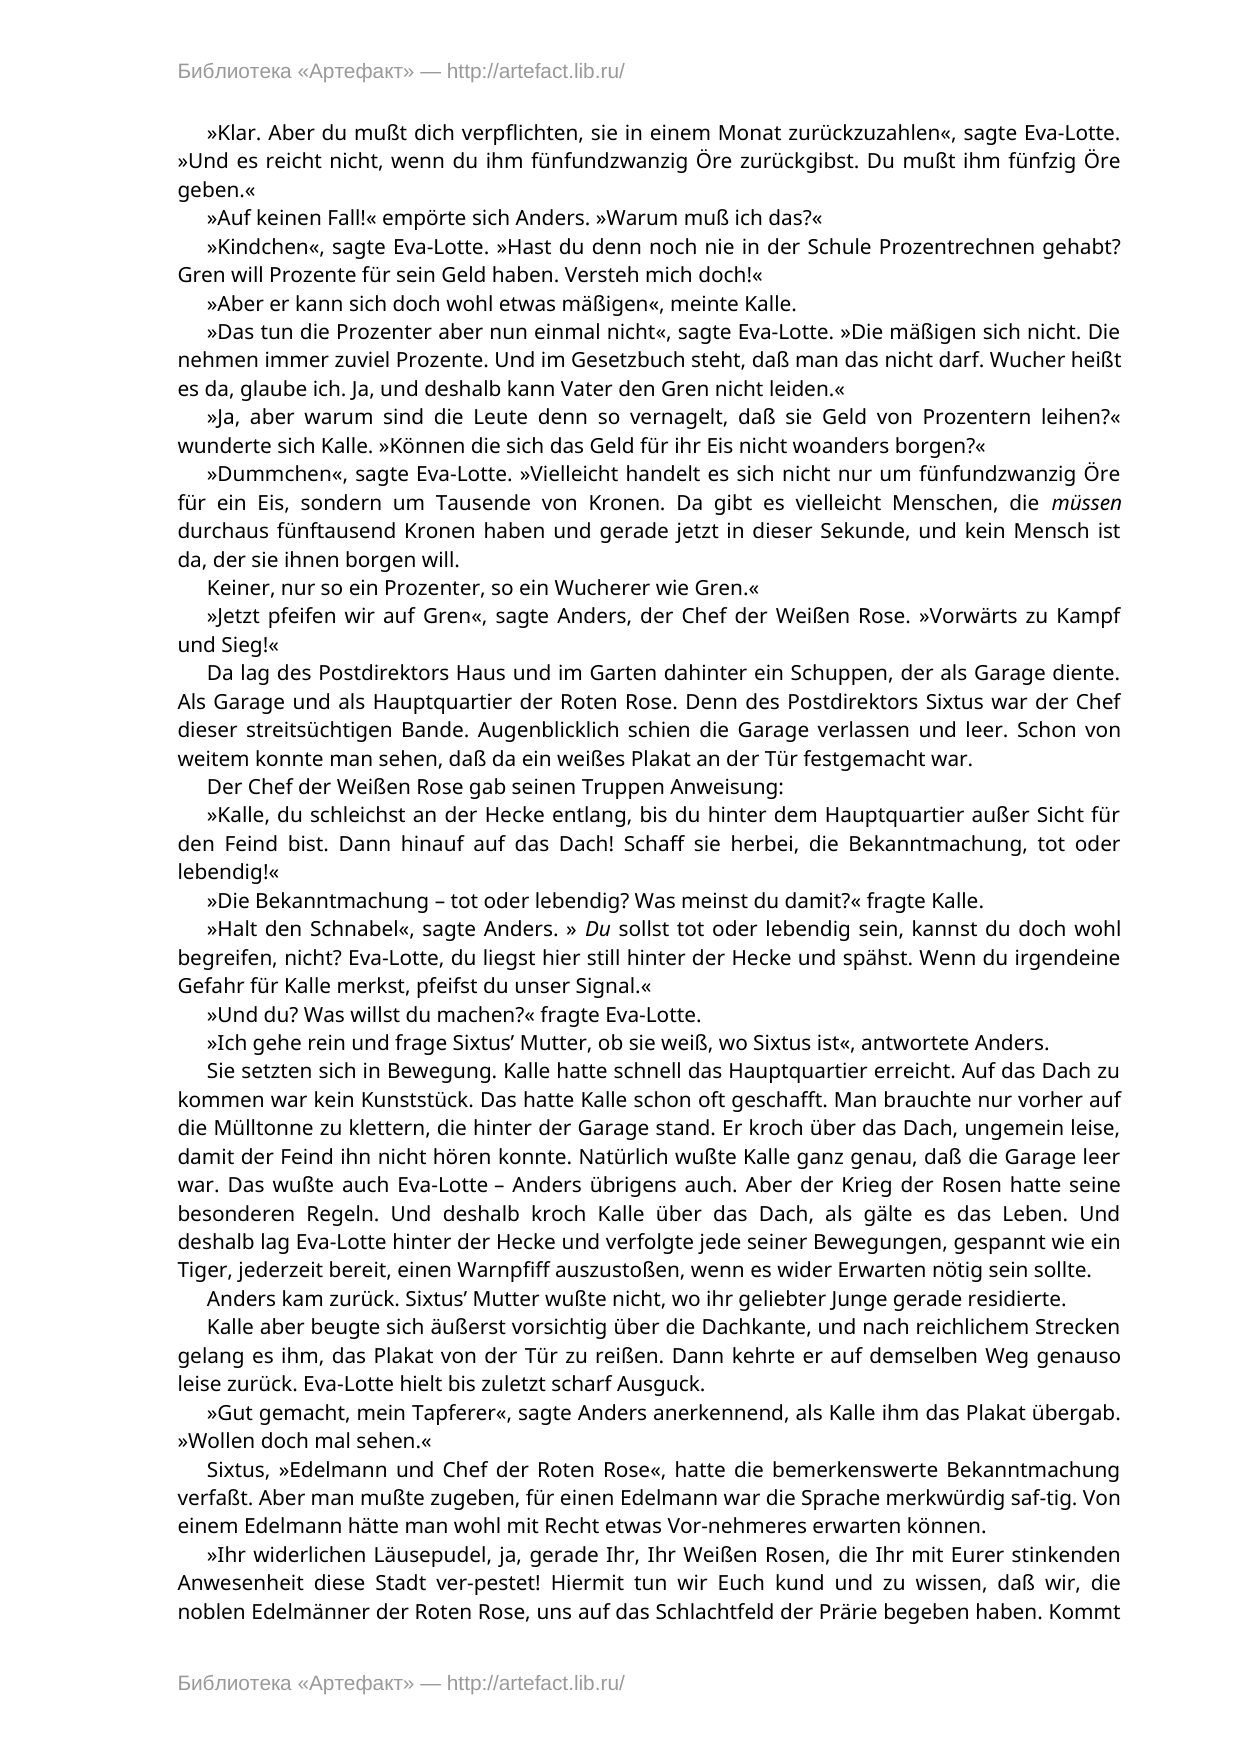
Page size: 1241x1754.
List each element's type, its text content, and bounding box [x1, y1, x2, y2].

text Anders kam zurück. Sixtus’ Mutter wußte nicht, wo ihr geliebter Junge gerade residierte. [177, 1284, 1122, 1312]
text Sixtus, »Edelmann und Chef der Roten Rose«, hatte die bemerkenswerte Bekanntmachung verfaßt. Aber man mußte zugeben, für einen Edelmann war die Sprache merkwürdig saf-tig. Von einem Edelmann hätte man wohl mit Recht etwas Vor-nehmeres erwarten können. [177, 1455, 1122, 1540]
text »Dummchen«, sagte Eva-Lotte. »Vielleicht handelt es sich nicht nur um fünfundzwanzig Öre für ein Eis, sondern um Tausende von Kronen. Da gibt es vielleicht Menschen, die müssen durchaus fünftausend Kronen haben und gerade jetzt in dieser Sekunde, und kein Mensch ist da, der sie ihnen borgen will. [177, 459, 1122, 573]
text »Aber er kann sich doch wohl etwas mäßigen«, meinte Kalle. [177, 289, 1122, 317]
text »Ich gehe rein und frage Sixtus’ Mutter, ob sie weiß, wo Sixtus ist«, antwortete Anders. [177, 1028, 1122, 1057]
text Sie setzten sich in Bewegung. Kalle hatte schnell das Hauptquartier erreicht. Auf das Dach zu kommen war kein Kunststück. Das hatte Kalle schon oft geschafft. Man brauchte nur vorher auf die Mülltonne zu klettern, die hinter der Garage stand. Er kroch über das Dach, ungemein leise, damit der Feind ihn nicht hören konnte. Natürlich wußte Kalle ganz genau, daß die Garage leer war. Das wußte auch Eva-Lotte – Anders übrigens auch. Aber der Krieg der Rosen hatte seine besonderen Regeln. Und deshalb kroch Kalle über das Dach, als gälte es das Leben. Und deshalb lag Eva-Lotte hinter der Hecke und verfolgte jede seiner Bewegungen, gespannt wie ein Tiger, jederzeit bereit, einen Warnpfiff auszustoßen, wenn es wider Erwarten nötig sein sollte. [177, 1057, 1122, 1284]
text Der Chef der Weißen Rose gab seinen Truppen Anweisung: [177, 772, 1122, 801]
text »Kalle, du schleichst an der Hecke entlang, bis du hinter dem Hauptquartier außer Sicht für den Feind bist. Dann hinauf auf das Dach! Schaff sie herbei, die Bekanntmachung, tot oder lebendig!« [177, 801, 1122, 886]
text »Klar. Aber du mußt dich verpflichten, sie in einem Monat zurückzuzahlen«, sagte Eva-Lotte. »Und es reicht nicht, wenn du ihm fünfundzwanzig Öre zurückgibst. Du mußt ihm fünfzig Öre geben.« [177, 118, 1122, 203]
text Keiner, nur so ein Prozenter, so ein Wucherer wie Gren.« [177, 573, 1122, 602]
text »Ja, aber warum sind die Leute denn so vernagelt, daß sie Geld von Prozentern leihen?« wunderte sich Kalle. »Können die sich das Geld für ihr Eis nicht woanders borgen?« [177, 402, 1122, 459]
text »Die Bekanntmachung – tot oder lebendig? Was meinst du damit?« fragte Kalle. [177, 886, 1122, 914]
text »Auf keinen Fall!« empörte sich Anders. »Warum muß ich das?« [177, 203, 1122, 232]
text »Und du? Was willst du machen?« fragte Eva-Lotte. [177, 1000, 1122, 1028]
text Kalle aber beugte sich äußerst vorsichtig über die Dachkante, und nach reichlichem Strecken gelang es ihm, das Plakat von der Tür zu reißen. Dann kehrte er auf demselben Weg genauso leise zurück. Eva-Lotte hielt bis zuletzt scharf Ausguck. [177, 1312, 1122, 1398]
text »Kindchen«, sagte Eva-Lotte. »Hast du denn noch nie in der Schule Prozentrechnen gehabt? Gren will Prozente für sein Geld haben. Versteh mich doch!« [177, 232, 1122, 289]
text Da lag des Postdirektors Haus und im Garten dahinter ein Schuppen, der als Garage diente. Als Garage und als Hauptquartier der Roten Rose. Denn des Postdirektors Sixtus war der Chef dieser streitsüchtigen Bande. Augenblicklich schien die Garage verlassen und leer. Schon von weitem konnte man sehen, daß da ein weißes Plakat an der Tür festgemacht war. [177, 658, 1122, 772]
text »Gut gemacht, mein Tapferer«, sagte Anders anerkennend, als Kalle ihm das Plakat übergab. »Wollen doch mal sehen.« [177, 1398, 1122, 1455]
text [177, 1540, 1122, 1625]
text »Das tun die Prozenter aber nun einmal nicht«, sagte Eva-Lotte. »Die mäßigen sich nicht. Die nehmen immer zuviel Prozente. Und im Gesetzbuch steht, daß man das nicht darf. Wucher heißt es da, glaube ich. Ja, und deshalb kann Vater den Gren nicht leiden.« [177, 317, 1122, 402]
text »Jetzt pfeifen wir auf Gren«, sagte Anders, der Chef der Weißen Rose. »Vorwärts zu Kampf und Sieg!« [177, 602, 1122, 658]
text »Halt den Schnabel«, sagte Anders. » Du sollst tot oder lebendig sein, kannst du doch wohl begreifen, nicht? Eva-Lotte, du liegst hier still hinter der Hecke und spähst. Wenn du irgendeine Gefahr für Kalle merkst, pfeifst du unser Signal.« [177, 914, 1122, 1000]
